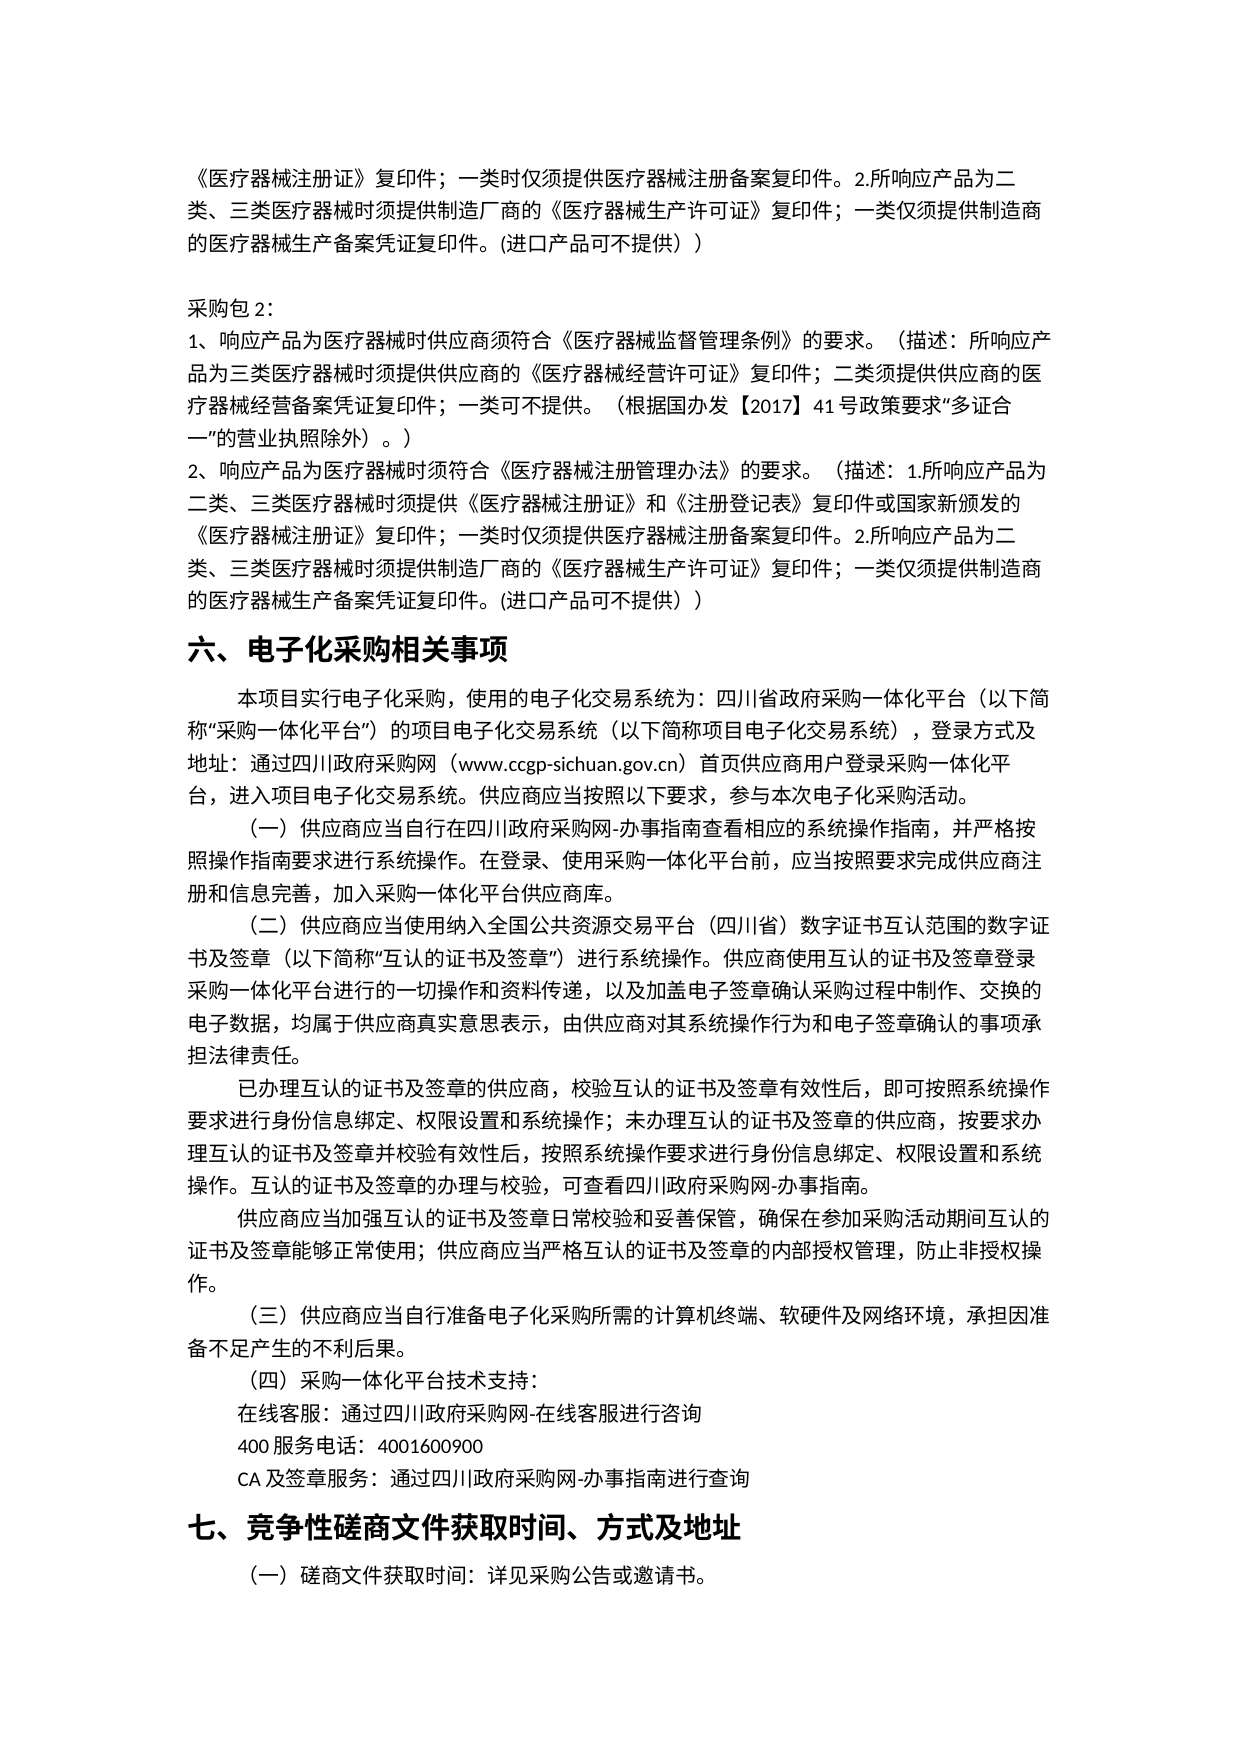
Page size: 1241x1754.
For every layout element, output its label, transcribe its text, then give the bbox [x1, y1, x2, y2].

text 本项目实行电子化采购，使用的电子化交易系统为：四川省政府采购一体化平台（以下简称“采购一体化平台”）的项目电子化交易系统（以下简称项目电子化交易系统），登录方式及地址：通过四川政府采购网（www.ccgp-sichuan.gov.cn）首页供应商用户登录采购一体化平台，进入项目电子化交易系统。供应商应当按照以下要求，参与本次电子化采购活动。 [187, 682, 1053, 812]
text 六、电子化采购相关事项 [187, 617, 1053, 682]
text 供应商应当加强互认的证书及签章日常校验和妥善保管，确保在参加采购活动期间互认的证书及签章能够正常使用；供应商应当严格互认的证书及签章的内部授权管理，防止非授权操作。 [187, 1202, 1053, 1299]
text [187, 162, 1053, 259]
text CA及签章服务：通过四川政府采购网-办事指南进行查询 [187, 1462, 1053, 1494]
text 400服务电话：4001600900 [187, 1429, 1053, 1462]
text （三）供应商应当自行准备电子化采购所需的计算机终端、软硬件及网络环境，承担因准备不足产生的不利后果。 [187, 1299, 1053, 1364]
text 采购包2： [187, 292, 1053, 324]
text 七、竞争性磋商文件获取时间、方式及地址 [187, 1494, 1053, 1559]
text （四）采购一体化平台技术支持： [187, 1364, 1053, 1397]
text 在线客服：通过四川政府采购网-在线客服进行咨询 [187, 1397, 1053, 1429]
text 1、响应产品为医疗器械时供应商须符合《医疗器械监督管理条例》的要求。（描述：所响应产品为三类医疗器械时须提供供应商的《医疗器械经营许可证》复印件；二类须提供供应商的医疗器械经营备案凭证复印件；一类可不提供。（根据国办发【2017】41号政策要求“多证合一”的营业执照除外）。） [187, 324, 1053, 454]
text （一）供应商应当自行在四川政府采购网-办事指南查看相应的系统操作指南，并严格按照操作指南要求进行系统操作。在登录、使用采购一体化平台前，应当按照要求完成供应商注册和信息完善，加入采购一体化平台供应商库。 [187, 812, 1053, 909]
text （二）供应商应当使用纳入全国公共资源交易平台（四川省）数字证书互认范围的数字证书及签章（以下简称“互认的证书及签章”）进行系统操作。供应商使用互认的证书及签章登录采购一体化平台进行的一切操作和资料传递，以及加盖电子签章确认采购过程中制作、交换的电子数据，均属于供应商真实意思表示，由供应商对其系统操作行为和电子签章确认的事项承担法律责任。 [187, 909, 1053, 1072]
text 已办理互认的证书及签章的供应商，校验互认的证书及签章有效性后，即可按照系统操作要求进行身份信息绑定、权限设置和系统操作；未办理互认的证书及签章的供应商，按要求办理互认的证书及签章并校验有效性后，按照系统操作要求进行身份信息绑定、权限设置和系统操作。互认的证书及签章的办理与校验，可查看四川政府采购网-办事指南。 [187, 1072, 1053, 1202]
text （一）磋商文件获取时间：详见采购公告或邀请书。 [187, 1559, 1053, 1592]
